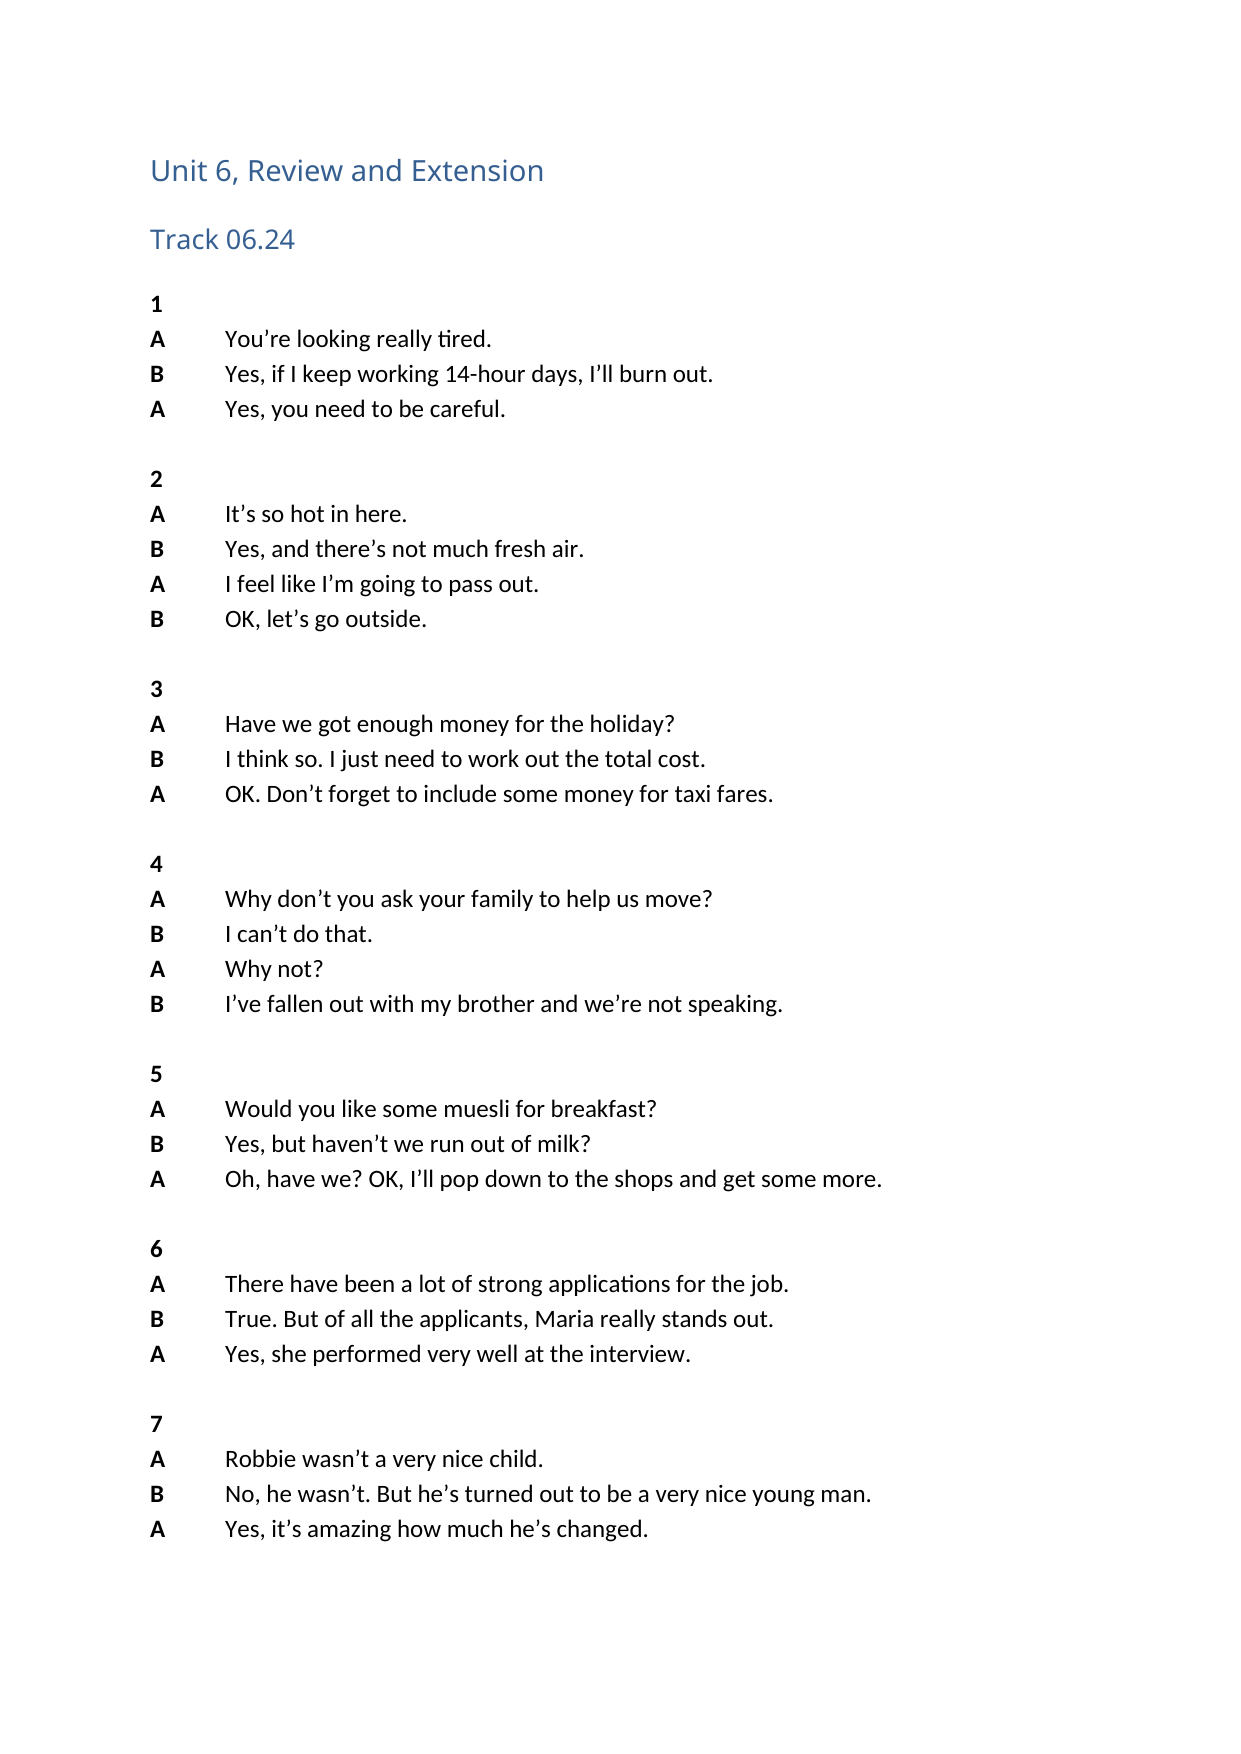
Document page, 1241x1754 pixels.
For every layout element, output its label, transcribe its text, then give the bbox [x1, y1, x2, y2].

text 1 [150, 288, 1090, 318]
text B OK, let’s go outside. [150, 603, 1090, 633]
text B I’ve fallen out with my brother and we’re not speaking. [150, 988, 1090, 1018]
text 5 [150, 1058, 1090, 1088]
text A Would you like some muesli for breakfast? [150, 1093, 1090, 1123]
text A OK. Don’t forget to include some money for taxi fares. [150, 778, 1090, 808]
text 2 [150, 463, 1090, 493]
text B No, he wasn’t. But he’s turned out to be a very nice young man. [150, 1478, 1090, 1508]
text A There have been a lot of strong applications for the job. [150, 1268, 1090, 1298]
text B Yes, if I keep working 14-hour days, I’ll burn out. [150, 358, 1090, 388]
text B I think so. I just need to work out the total cost. [150, 743, 1090, 773]
text B I can’t do that. [150, 918, 1090, 948]
text B Yes, and there’s not much fresh air. [150, 533, 1090, 563]
text A I feel like I’m going to pass out. [150, 568, 1090, 598]
text A Have we got enough money for the holiday? [150, 708, 1090, 738]
subtitle Track 06.24 [150, 221, 1090, 257]
text B True. But of all the applicants, Maria really stands out. [150, 1303, 1090, 1333]
text 4 [150, 848, 1090, 878]
text A Oh, have we? OK, I’ll pop down to the shops and get some more. [150, 1163, 1090, 1193]
text 6 [150, 1233, 1090, 1263]
text 3 [150, 673, 1090, 703]
text A Yes, it’s amazing how much he’s changed. [150, 1513, 1090, 1543]
text A Why don’t you ask your family to help us move? [150, 883, 1090, 913]
text A You’re looking really tired. [150, 323, 1090, 353]
text A It’s so hot in here. [150, 498, 1090, 528]
text 7 [150, 1408, 1090, 1438]
text A Why not? [150, 953, 1090, 983]
text B Yes, but haven’t we run out of milk? [150, 1128, 1090, 1158]
text A Yes, you need to be careful. [150, 393, 1090, 423]
text A Yes, she performed very well at the interview. [150, 1338, 1090, 1368]
text A Robbie wasn’t a very nice child. [150, 1443, 1090, 1473]
subtitle Unit 6, Review and Extension [150, 150, 1090, 190]
